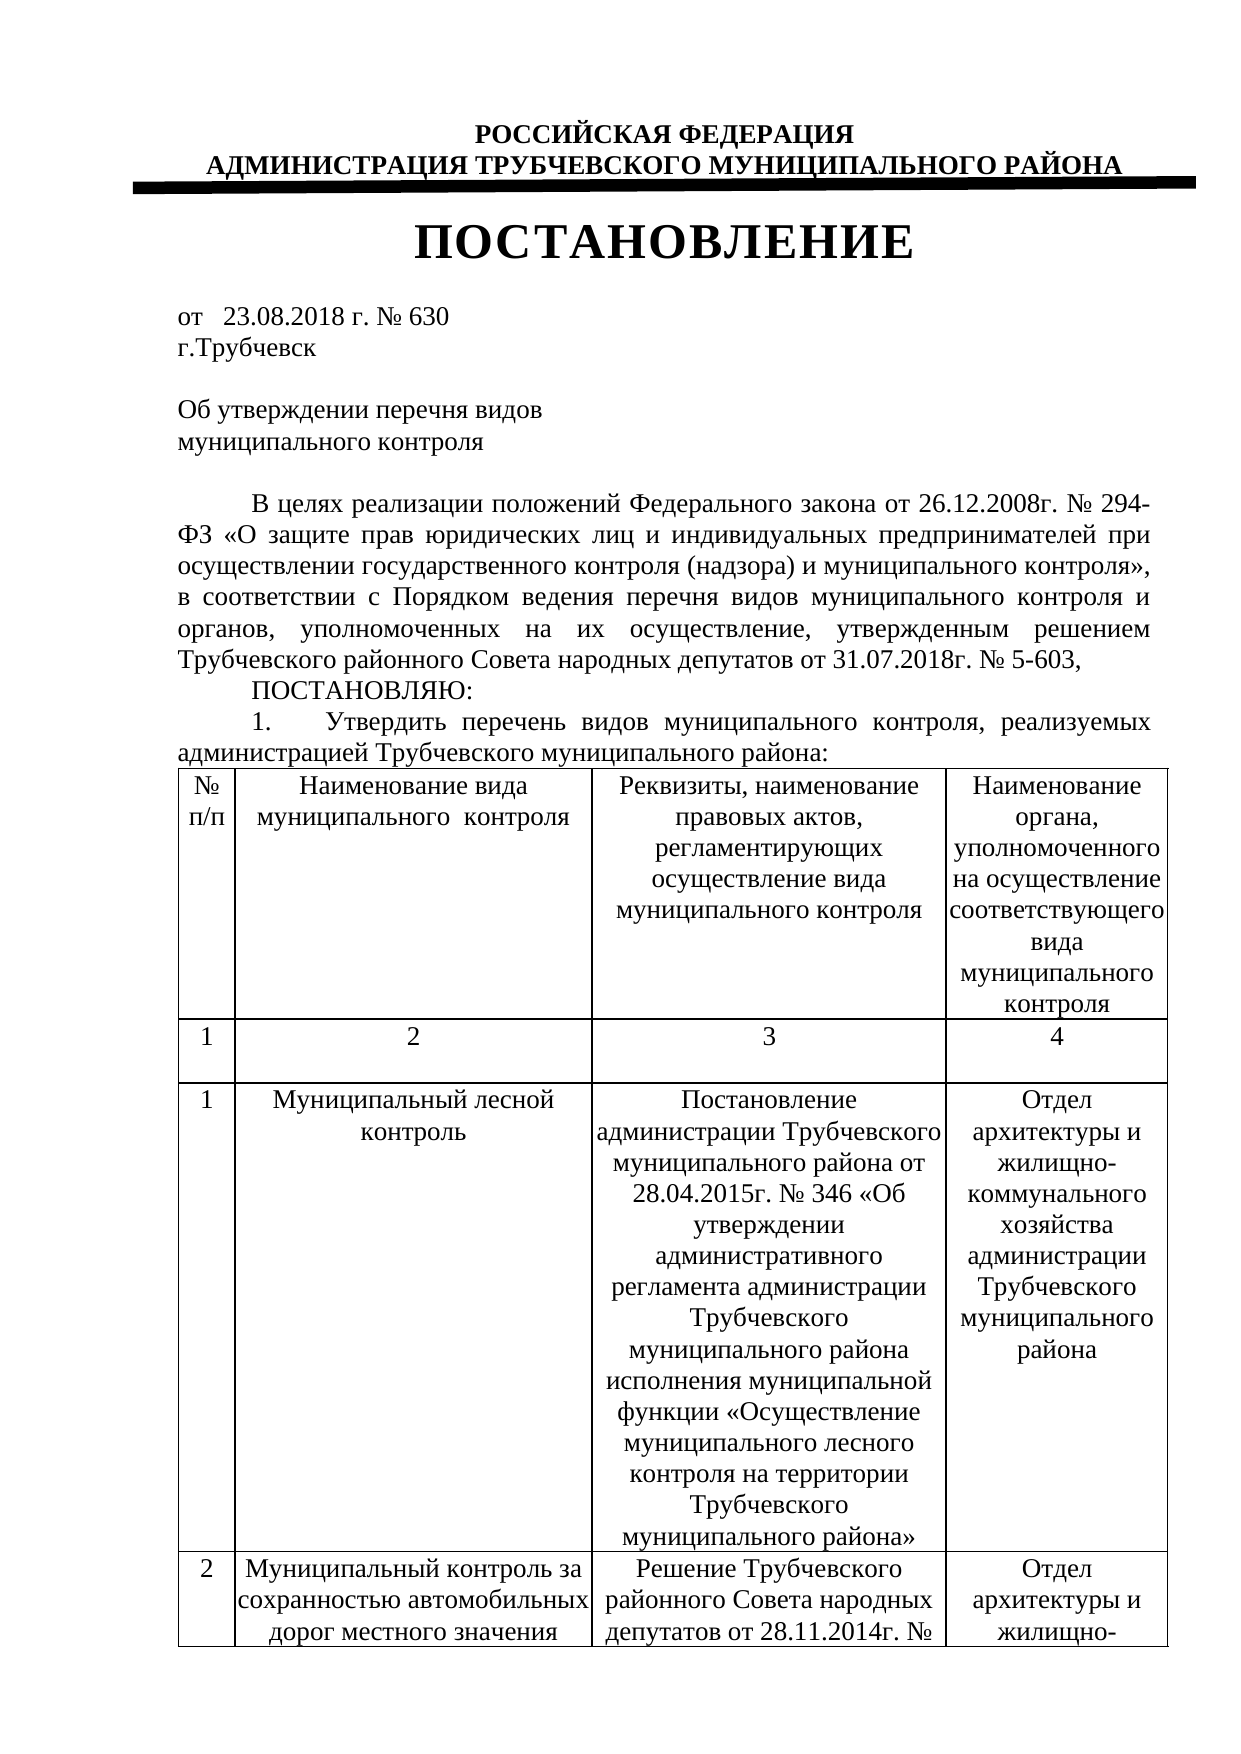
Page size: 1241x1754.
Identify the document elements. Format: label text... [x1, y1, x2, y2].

table_cell 3 [593, 1020, 945, 1082]
text муниципального контроля [177, 425, 1152, 456]
table_cell 1 [179, 1020, 234, 1082]
table_cell Постановление администрации Трубчевского муниципального района от 28.04.2015г. № 346 «Об утверждении административного регламента администрации Трубчевского муниципального района исполнения муниципальной функции «Осуществление муниципального лесного контроля на территории Трубчевского муниципального района» [593, 1084, 945, 1551]
table_cell 1 [179, 1084, 234, 1551]
text от 23.08.2018 г. № 630 [177, 300, 1152, 331]
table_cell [236, 1552, 591, 1646]
table_header Реквизиты, наименование правовых актов, регламентирующих осуществление вида муниципального контроля [593, 769, 945, 1018]
table_header № п/п [179, 769, 234, 1018]
text г.Трубчевск [177, 331, 1152, 362]
text ПОСТАНОВЛЕНИЕ [177, 212, 1152, 269]
table_cell 4 [947, 1020, 1167, 1082]
text АДМИНИСТРАЦИЯ ТРУБЧЕВСКОГО МУНИЦИПАЛЬНОГО РАЙОНА [177, 149, 1152, 180]
text Об утверждении перечня видов [177, 394, 1152, 425]
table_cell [947, 1552, 1167, 1646]
text В целях реализации положений Федерального закона от 26.12.2008г. № 294-ФЗ «О защите прав юридических лиц и индивидуальных предпринимателей при осуществлении государственного контроля (надзора) и муниципального контроля», в соответствии с Порядком ведения перечня видов муниципального контроля и органов, уполномоченных на их осуществление, утвержденным решением Трубчевского районного Совета народных депутатов от 31.07.2018г. № 5-603, [177, 487, 1152, 674]
table_cell 2 [236, 1020, 591, 1082]
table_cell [593, 1552, 945, 1646]
text ПОСТАНОВЛЯЮ: [177, 674, 1152, 705]
table_cell 2 [179, 1552, 234, 1646]
text РОССИЙСКАЯ ФЕДЕРАЦИЯ [177, 118, 1152, 149]
table_header Наименование органа, уполномоченного на осуществление соответствующего вида муниципального контроля [947, 769, 1167, 1018]
table_cell Муниципальный лесной контроль [236, 1084, 591, 1551]
list Утвердить перечень видов муниципального контроля, реализуемых администрацией Трубчевского муниципального района: [177, 705, 1152, 767]
table_cell Отдел архитектуры и жилищно-коммунального хозяйства администрации Трубчевского муниципального района [947, 1084, 1167, 1551]
table_header Наименование вида муниципального контроля [236, 769, 591, 1018]
